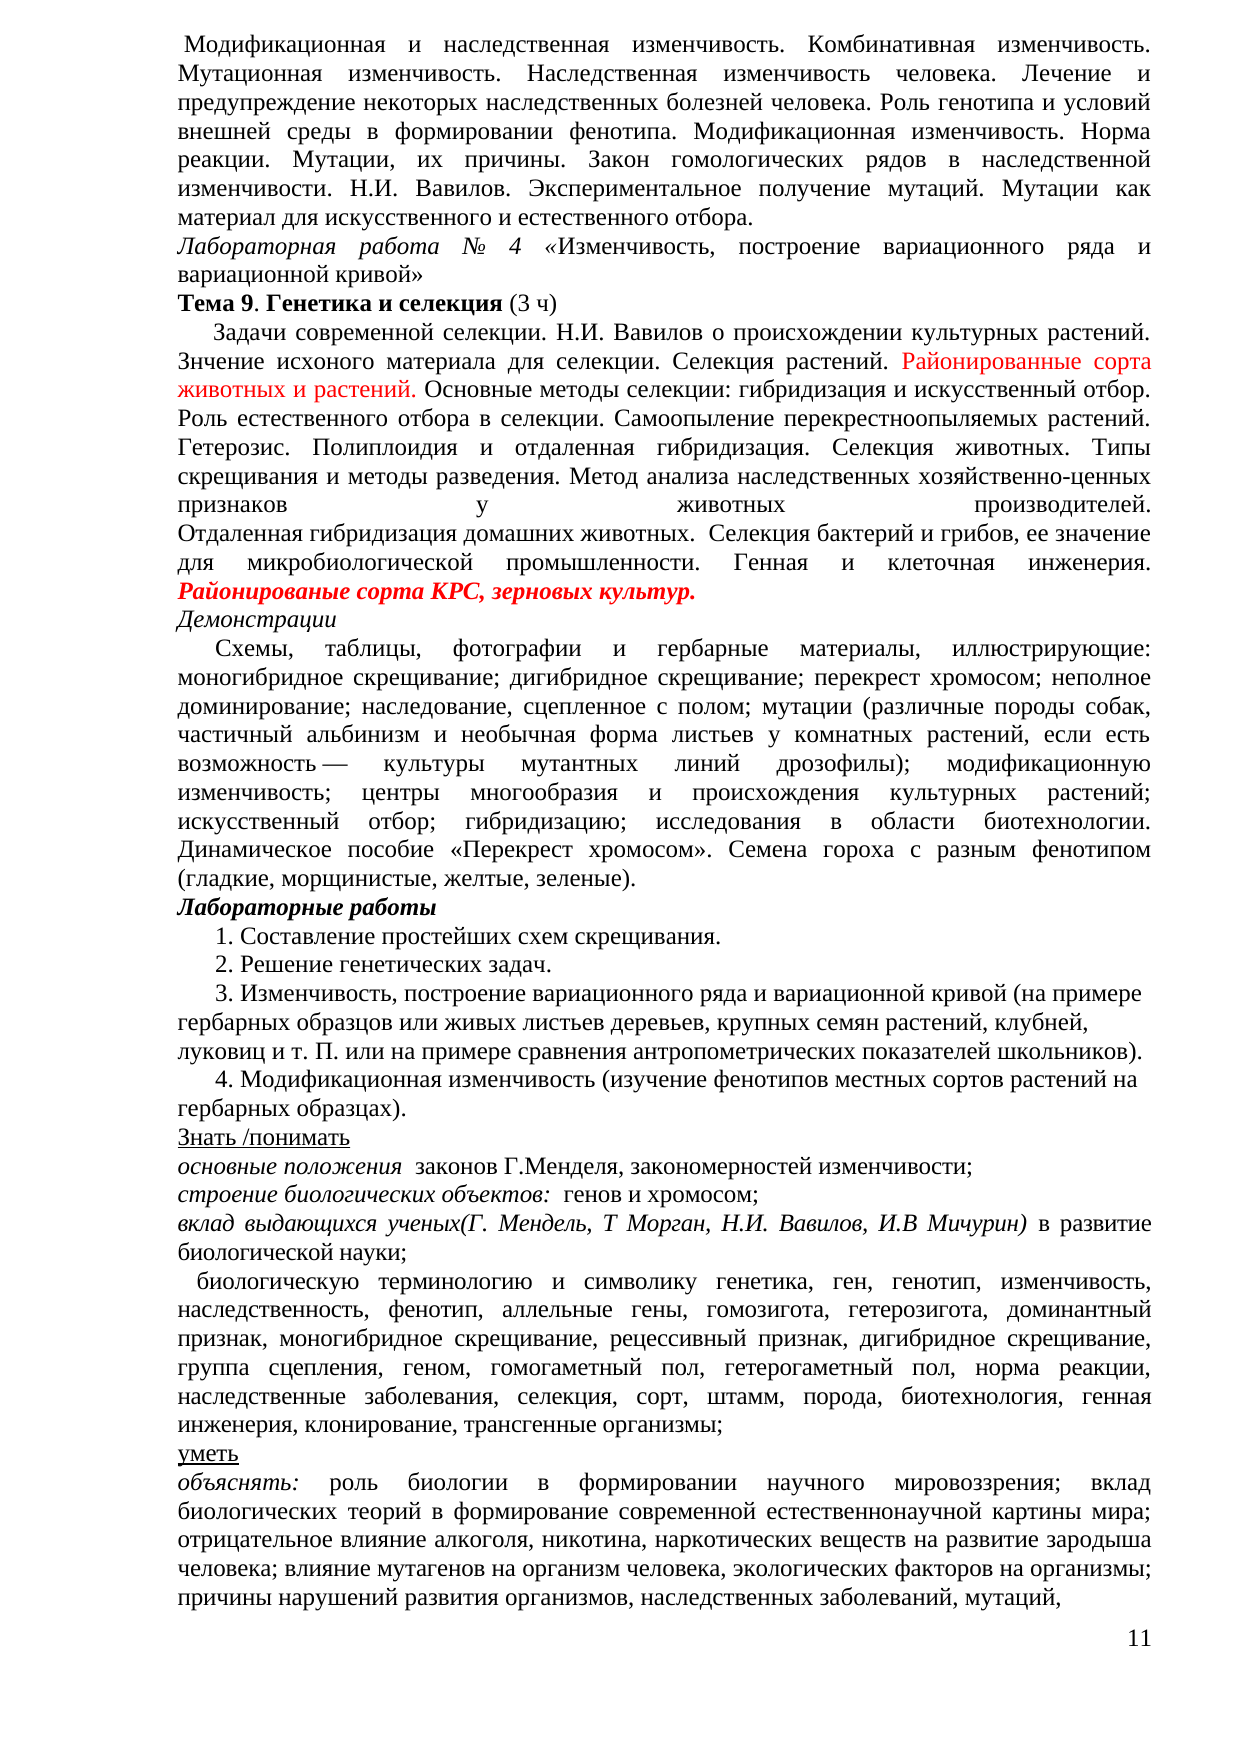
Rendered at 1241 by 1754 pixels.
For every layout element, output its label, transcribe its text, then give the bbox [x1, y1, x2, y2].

text вклад выдающихся ученых(Г. Мендель, Т Морган, Н.И. Вавилов, И.В Мичурин) в развитие биологической науки; [177, 1208, 1152, 1266]
text Задачи современной селекции. Н.И. Вавилов о происхождении культурных растений. Знчение исхоного материала для селекции. Селекция растений. Районированные сорта животных и растений. Основные методы селекции: гибридизация и искусственный отбор. Роль естественного отбора в селекции. Самоопыление перекрестноопыляемых растений. Гетерозис. Полиплоидия и отдаленная гибридизация. Селекция животных. Типы скрещивания и методы разведения. Метод анализа наследственных хозяйственно-ценных признаков у животных производителей. Отдаленная гибридизация домашних животных. Селекция бактерий и грибов, ее значение для микробиологической промышленности. Генная и клеточная инженерия. Районированые сорта КРС, зерновых культур. [177, 317, 1152, 604]
text Лабораторные работы 1. Составление простейших схем скрещивания. 2. Решение генетических задач. 3. Изменчивость, построение вариационного ряда и вариационной кривой (на примере гербарных образцов или живых листьев деревьев, крупных семян растений, клубней, луковиц и т. П. или на примере сравнения антропометрических показателей школьников). 4. Модификационная изменчивость (изучение фенотипов местных сортов растений на гербарных образцах). [177, 892, 1152, 1122]
text Знать /понимать [177, 1122, 1152, 1151]
text Лабораторная работа № 4 «Изменчивость, построение вариационного ряда и вариационной кривой» [177, 231, 1152, 288]
text основные положения законов Г.Менделя, закономерностей изменчивости; [177, 1151, 1152, 1179]
text уметь [177, 1438, 1152, 1467]
text Демонстрации Схемы, таблицы, фотографии и гербарные материалы, иллюстрирующие: моногибридное скрещивание; дигибридное скрещивание; перекрест хромосом; неполное доминирование; наследование, сцепленное с полом; мутации (различные породы собак, частичный альбинизм и необычная форма листьев у комнатных растений, если есть возможность — культуры мутантных линий дрозофилы); модификационную изменчивость; центры многообразия и происхождения культурных растений; искусственный отбор; гибридизацию; исследования в области биотехнологии. Динамическое пособие «Перекрест хромосом». Семена гороха с разным фенотипом (гладкие, морщинистые, желтые, зеленые). [177, 604, 1152, 892]
text объяснять: роль биологии в формировании научного мировоззрения; вклад биологических теорий в формирование современной естественнонаучной картины мира; отрицательное влияние алкоголя, никотина, наркотических веществ на развитие зародыша человека; влияние мутагенов на организм человека, экологических факторов на организмы; причины нарушений развития организмов, наследственных заболеваний, мутаций, [177, 1467, 1152, 1611]
text строение биологических объектов: генов и хромосом; [177, 1179, 1152, 1208]
text биологическую терминологию и символику генетика, ген, генотип, изменчивость, наследственность, фенотип, аллельные гены, гомозигота, гетерозигота, доминантный признак, моногибридное скрещивание, рецессивный признак, дигибридное скрещивание, группа сцепления, геном, гомогаметный пол, гетерогаметный пол, норма реакции, наследственные заболевания, селекция, сорт, штамм, порода, биотехнология, генная инженерия, клонирование, трансгенные организмы; [177, 1266, 1152, 1438]
text Модификационная и наследственная изменчивость. Комбинативная изменчивость. Мутационная изменчивость. Наследственная изменчивость человека. Лечение и предупреждение некоторых наследственных болезней человека. Роль генотипа и условий внешней среды в формировании фенотипа. Модификационная изменчивость. Норма реакции. Мутации, их причины. Закон гомологических рядов в наследственной изменчивости. Н.И. Вавилов. Экспериментальное получение мутаций. Мутации как материал для искусственного и естественного отбора. [177, 29, 1152, 231]
text Тема 9. Генетика и селекция (3 ч) [177, 288, 1152, 317]
